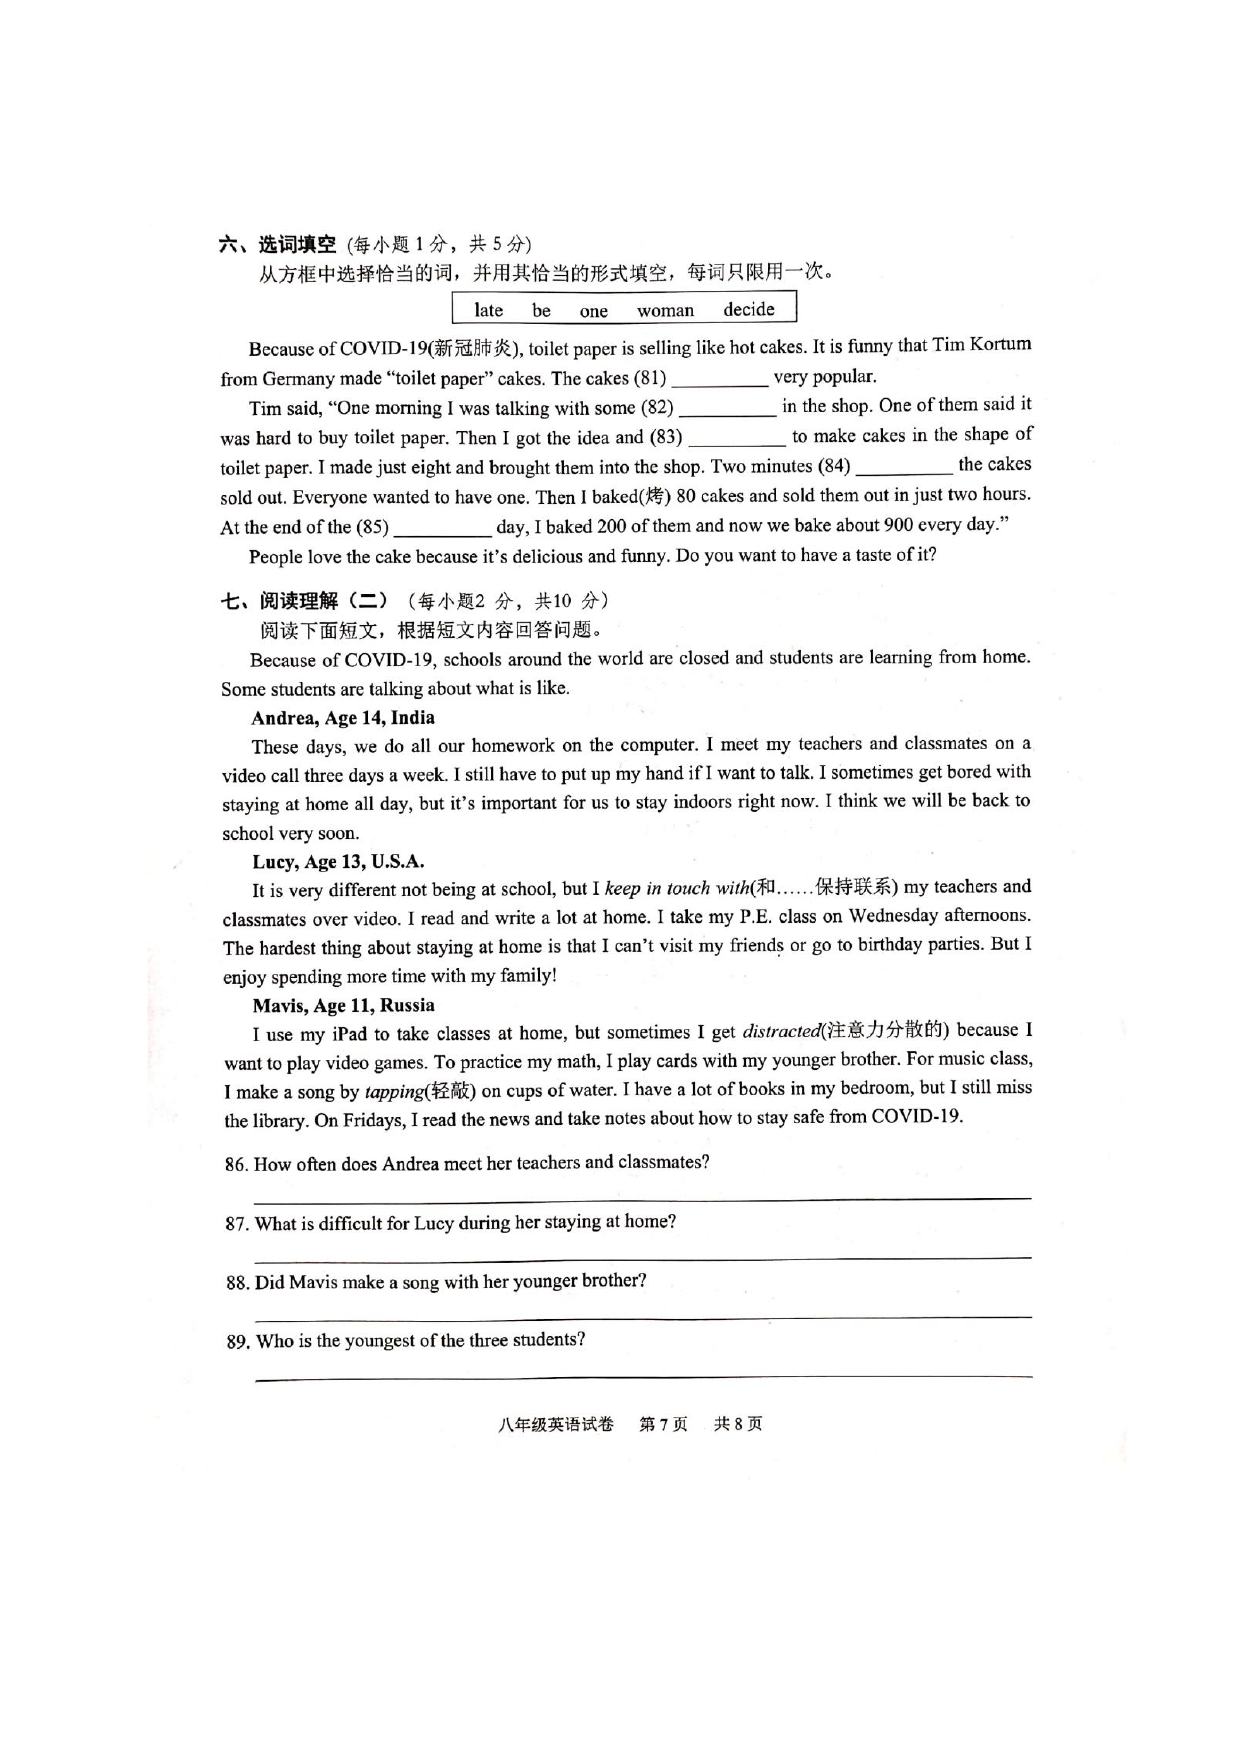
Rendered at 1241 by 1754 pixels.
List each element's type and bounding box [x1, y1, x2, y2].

picture [147, 162, 1127, 1483]
